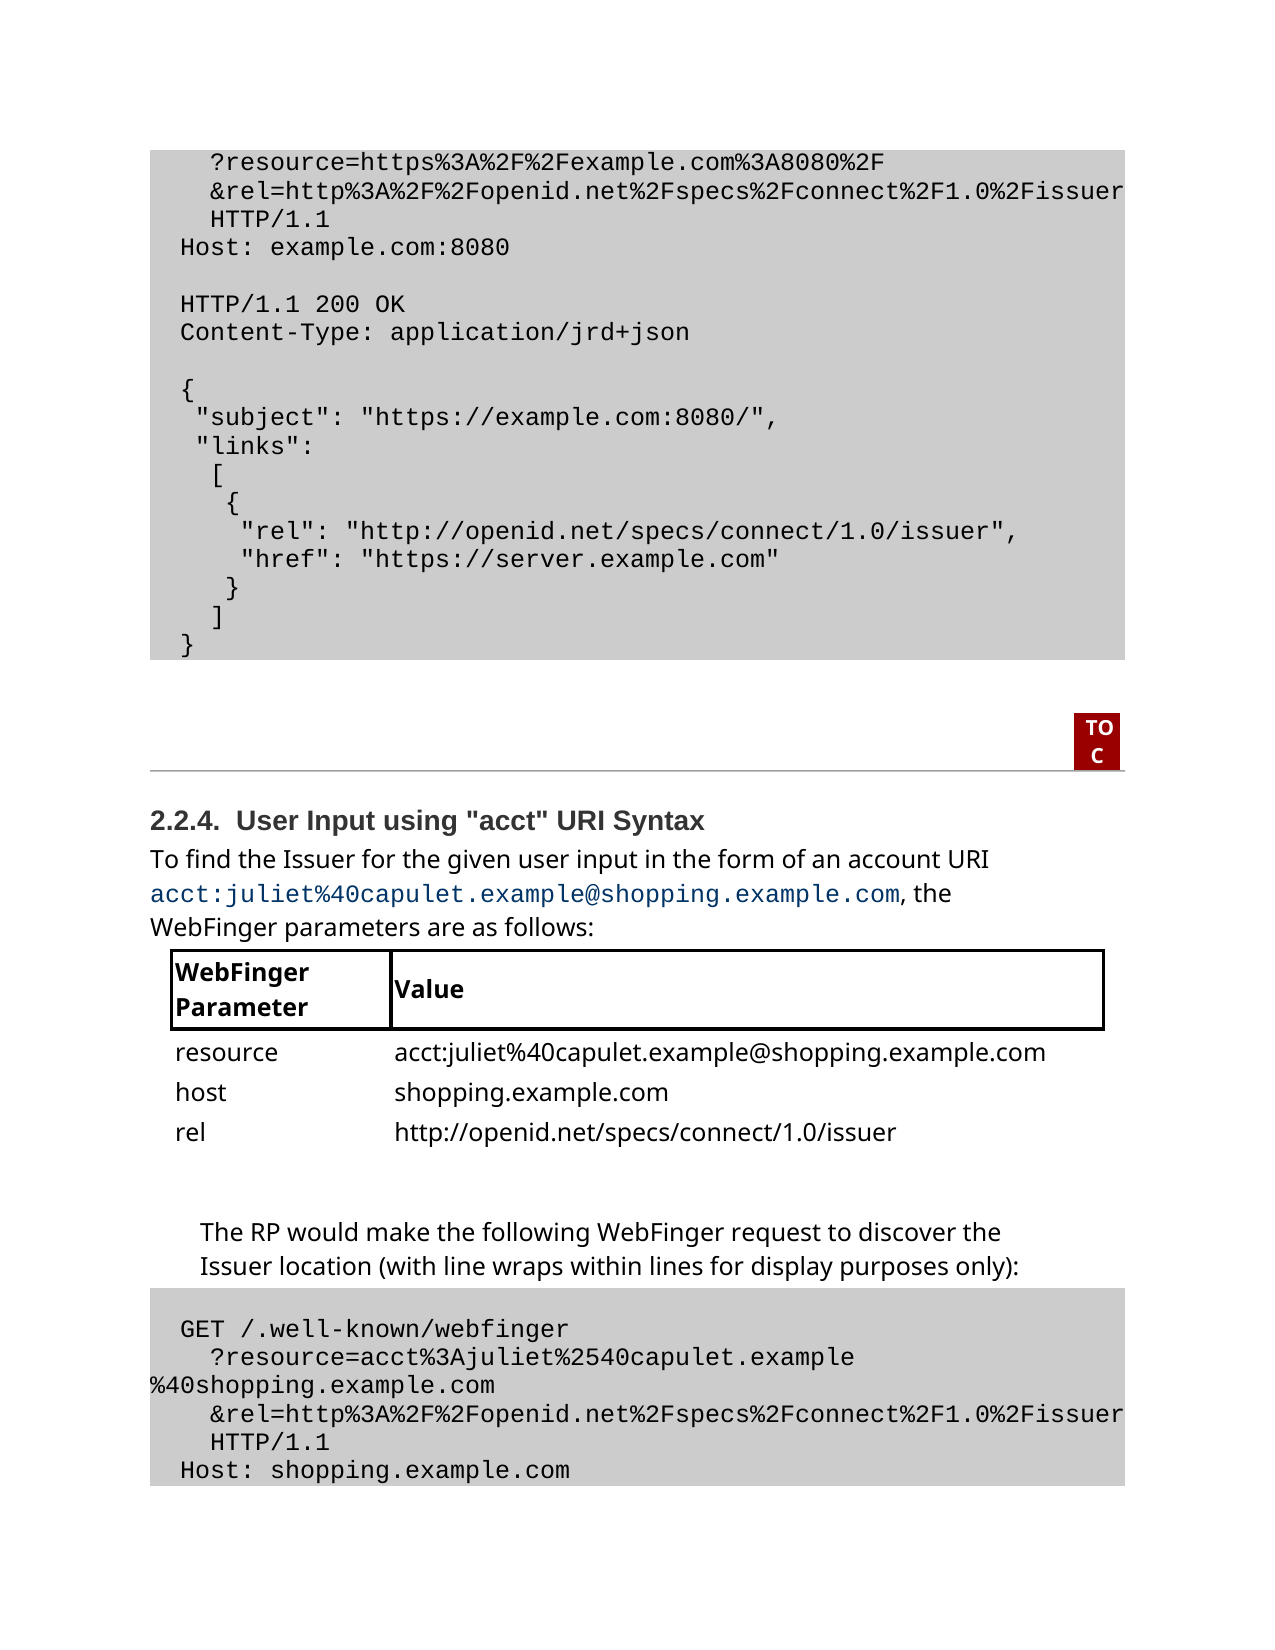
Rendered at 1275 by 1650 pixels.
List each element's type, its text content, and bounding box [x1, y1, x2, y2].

text &rel=http%3A%2F%2Fopenid.net%2Fspecs%2Fconnect%2F1.0%2Fissuer [150, 178, 1125, 207]
text To find the Issuer for the given user input in the form of an account URI acct:juliet%40capulet.example@shopping.example.com, the WebFinger parameters are as follows: [150, 841, 1075, 944]
table_cell host [172, 1071, 391, 1112]
table_cell http://openid.net/specs/connect/1.0/issuer [391, 1112, 1103, 1152]
table_cell rel [172, 1112, 391, 1152]
text { [150, 490, 1125, 518]
text Host: shopping.example.com [150, 1458, 1125, 1486]
text ] [150, 603, 1125, 632]
text } [150, 632, 1125, 660]
table_header Value [393, 952, 1102, 1026]
table_cell shopping.example.com [391, 1071, 1103, 1112]
subtitle 2.2.4. User Input using "acct" URI Syntax [150, 804, 1125, 836]
text "rel": "http://openid.net/specs/connect/1.0/issuer", [150, 518, 1125, 547]
text "href": "https://server.example.com" [150, 547, 1125, 575]
text HTTP/1.1 200 OK [150, 292, 1125, 320]
table_cell acct:juliet%40capulet.example@shopping.example.com [391, 1031, 1103, 1071]
table_header TOC [1074, 713, 1120, 770]
table_cell resource [172, 1031, 391, 1071]
text HTTP/1.1 [150, 207, 1125, 235]
text ?resource=https%3A%2F%2Fexample.com%3A8080%2F [150, 150, 1125, 178]
text Content-Type: application/jrd+json [150, 320, 1125, 348]
text &rel=http%3A%2F%2Fopenid.net%2Fspecs%2Fconnect%2F1.0%2Fissuer [150, 1401, 1125, 1429]
text "subject": "https://example.com:8080/", [150, 405, 1125, 433]
text } [150, 575, 1125, 603]
text "links": [150, 433, 1125, 462]
text [ [150, 462, 1125, 490]
text The RP would make the following WebFinger request to discover the Issuer location (with line wraps within lines for display purposes only): [200, 1214, 1075, 1283]
text HTTP/1.1 [150, 1429, 1125, 1458]
text ?resource=acct%3Ajuliet%2540capulet.example%40shopping.example.com [150, 1344, 1125, 1401]
table_header WebFinger Parameter [173, 952, 389, 1026]
text { [150, 377, 1125, 405]
text Host: example.com:8080 [150, 235, 1125, 263]
text GET /.well-known/webfinger [150, 1316, 1125, 1344]
